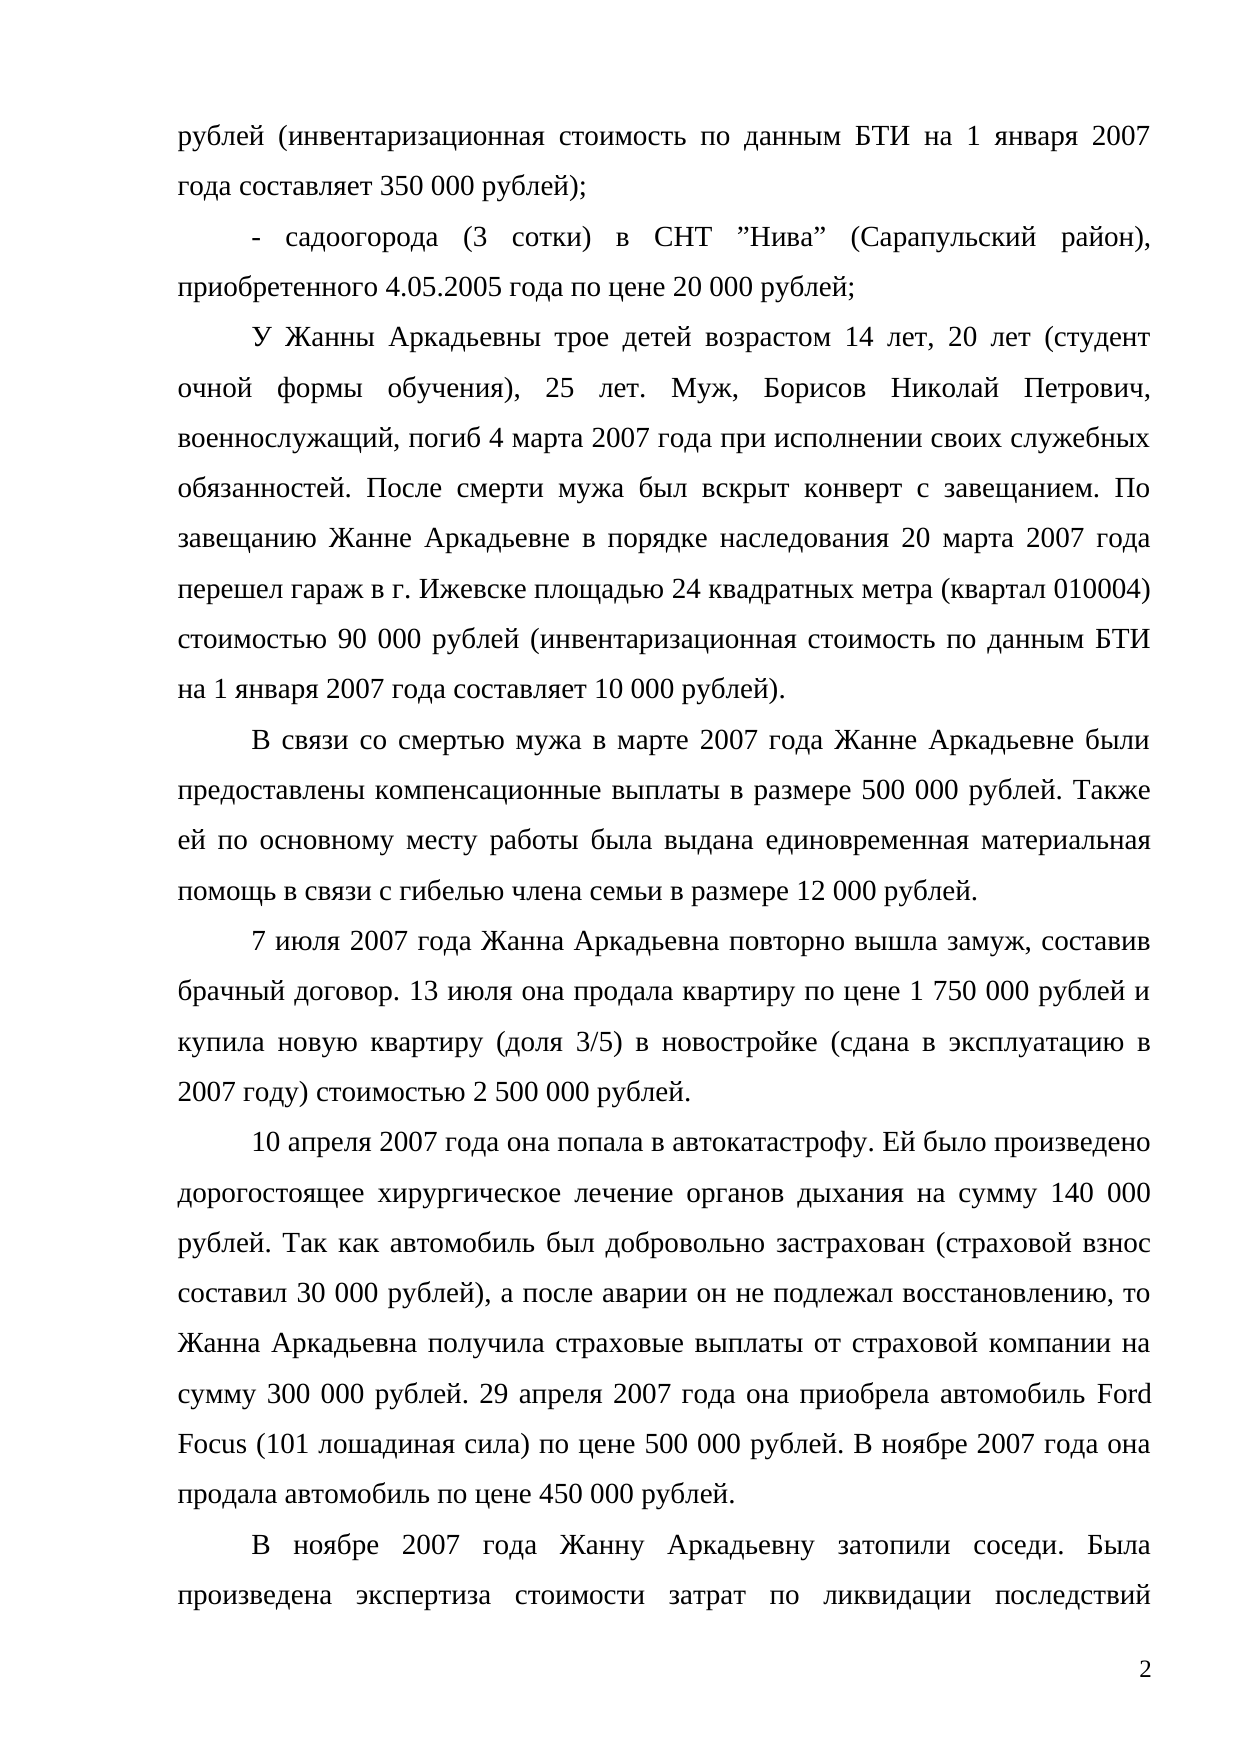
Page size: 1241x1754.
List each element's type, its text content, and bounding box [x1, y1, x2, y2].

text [177, 118, 1152, 202]
text В связи со смертью мужа в марте 2007 года Жанне Аркадьевне были предоставлены компенсационные выплаты в размере 500 000 рублей. Также ей по основному месту работы была выдана единовременная материальная помощь в связи с гибелью члена семьи в размере 12 000 рублей. [177, 722, 1152, 906]
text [177, 1527, 1152, 1611]
text - садоогорода (3 сотки) в СНТ ”Нива” (Сарапульский район), приобретенного 4.05.2005 года по цене 20 000 рублей; [177, 219, 1152, 303]
text У Жанны Аркадьевны трое детей возрастом 14 лет, 20 лет (студент очной формы обучения), 25 лет. Муж, Борисов Николай Петрович, военнослужащий, погиб 4 марта 2007 года при исполнении своих служебных обязанностей. После смерти мужа был вскрыт конверт с завещанием. По завещанию Жанне Аркадьевне в порядке наследования 20 марта 2007 года перешел гараж в г. Ижевске площадью 24 квадратных метра (квартал 010004) стоимостью 90 000 рублей (инвентаризационная стоимость по данным БТИ на 1 января 2007 года составляет 10 000 рублей). [177, 319, 1152, 705]
text 7 июля 2007 года Жанна Аркадьевна повторно вышла замуж, составив брачный договор. 13 июля она продала квартиру по цене 1 750 000 рублей и купила новую квартиру (доля 3/5) в новостройке (сдана в эксплуатацию в 2007 году) стоимостью 2 500 000 рублей. [177, 923, 1152, 1108]
text 10 апреля 2007 года она попала в автокатастрофу. Ей было произведено дорогостоящее хирургическое лечение органов дыхания на сумму 140 000 рублей. Так как автомобиль был добровольно застрахован (страховой взнос составил 30 000 рублей), а после аварии он не подлежал восстановлению, то Жанна Аркадьевна получила страховые выплаты от страховой компании на сумму 300 000 рублей. 29 апреля 2007 года она приобрела автомобиль Ford Focus (101 лошадиная сила) по цене 500 000 рублей. В ноябре 2007 года она продала автомобиль по цене 450 000 рублей. [177, 1124, 1152, 1510]
